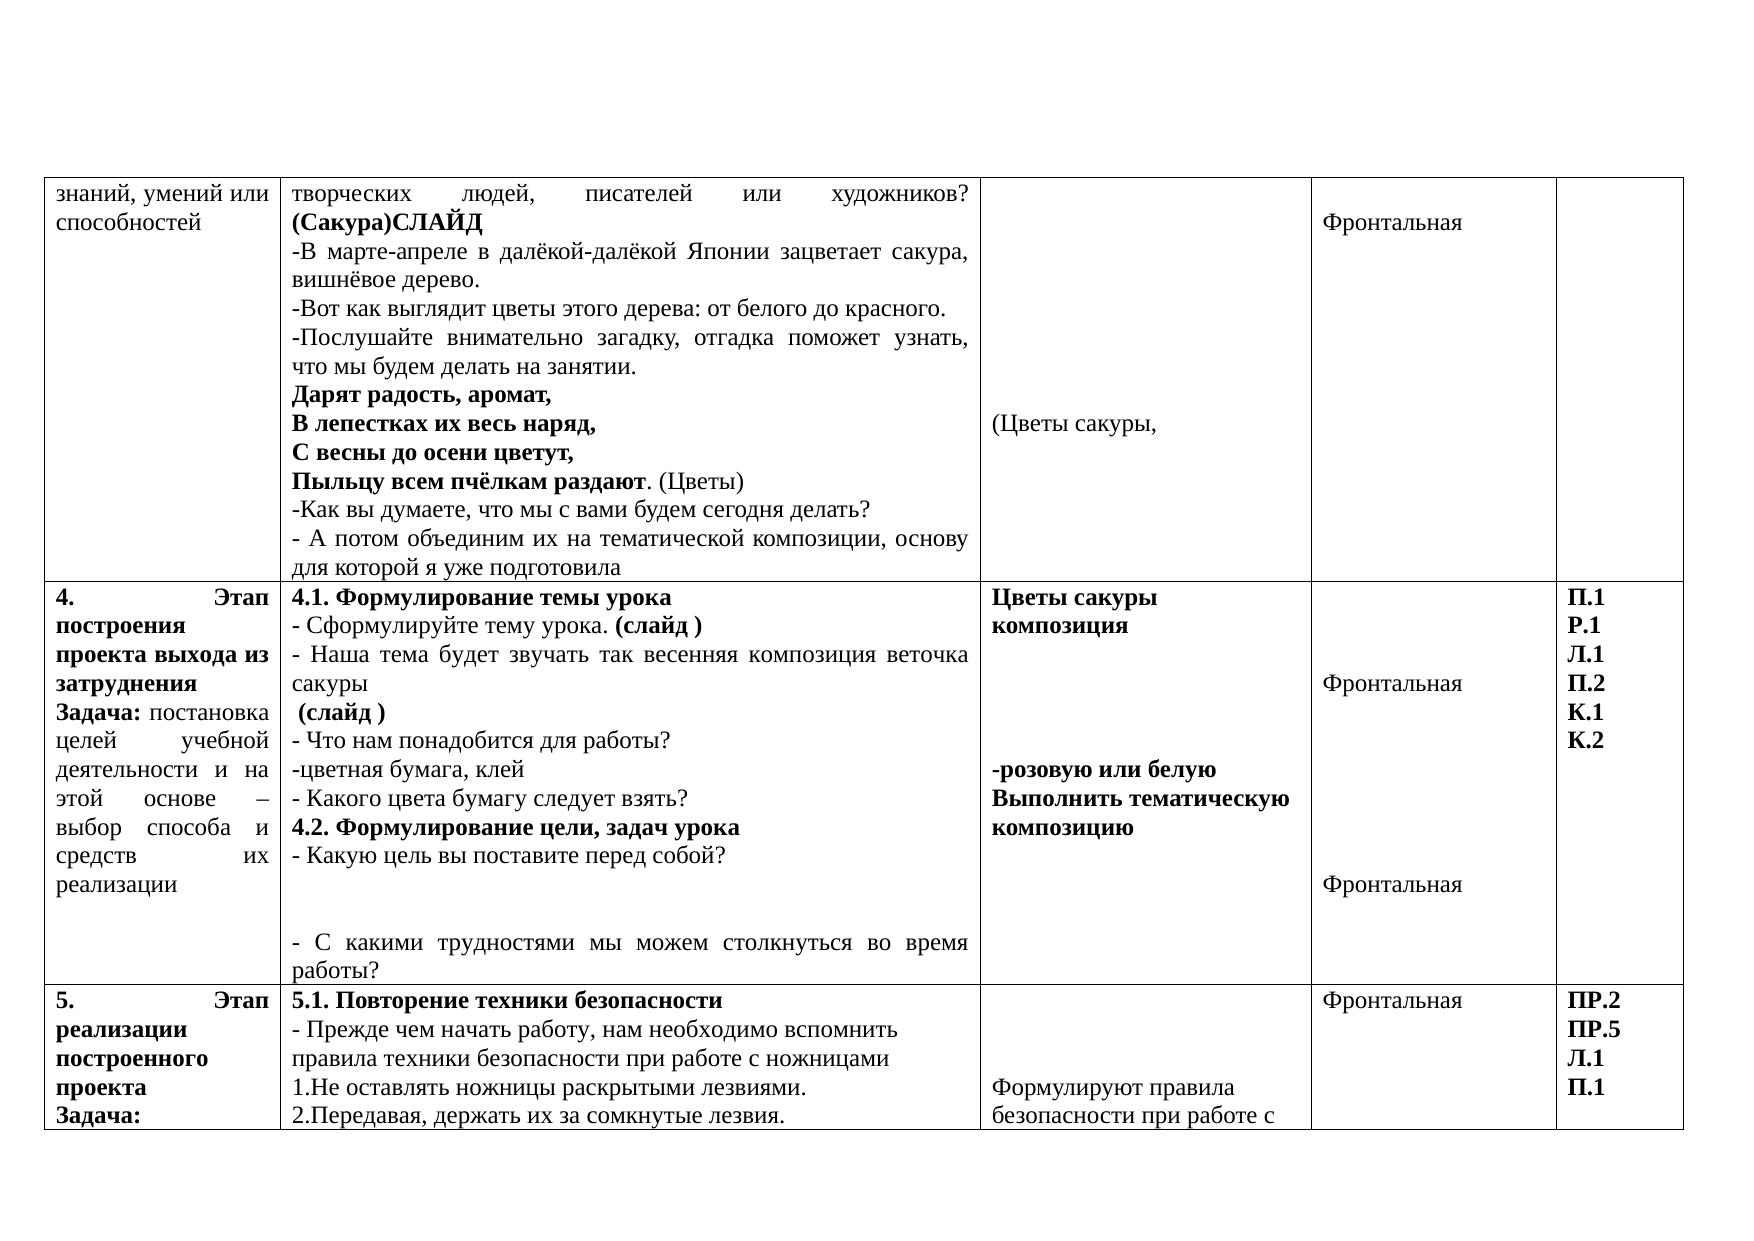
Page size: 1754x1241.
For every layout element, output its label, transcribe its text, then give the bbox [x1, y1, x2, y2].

table_cell П.1 Р.1 Л.1 П.2 К.1 К.2 [1557, 582, 1683, 984]
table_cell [981, 985, 1311, 1129]
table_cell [1557, 985, 1683, 1129]
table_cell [1312, 985, 1556, 1129]
table_cell 4. Этап построения проекта выхода из затруднения Задача: постановка целей учебной деятельности и на этой основе – выбор способа и средств их реализации [45, 582, 280, 984]
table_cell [281, 985, 980, 1129]
table_cell Цветы сакуры композиция -розовую или белую Выполнить тематическую композицию [981, 582, 1311, 984]
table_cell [981, 178, 1311, 581]
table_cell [45, 178, 280, 581]
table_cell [1557, 178, 1683, 581]
table_cell 4.1. Формулирование темы урока - Сформулируйте тему урока. (слайд ) - Наша тема будет звучать так весенняя композиция веточка сакуры (слайд ) - Что нам понадобится для работы? -цветная бумага, клей - Какого цвета бумагу следует взять? 4.2. Формулирование цели, задач урока - Какую цель вы поставите перед собой? - С какими трудностями мы можем столкнуться во время работы? [281, 582, 980, 984]
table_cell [281, 178, 980, 581]
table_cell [45, 985, 280, 1129]
table_cell Фронтальная Фронтальная [1312, 582, 1556, 984]
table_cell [1312, 178, 1556, 581]
